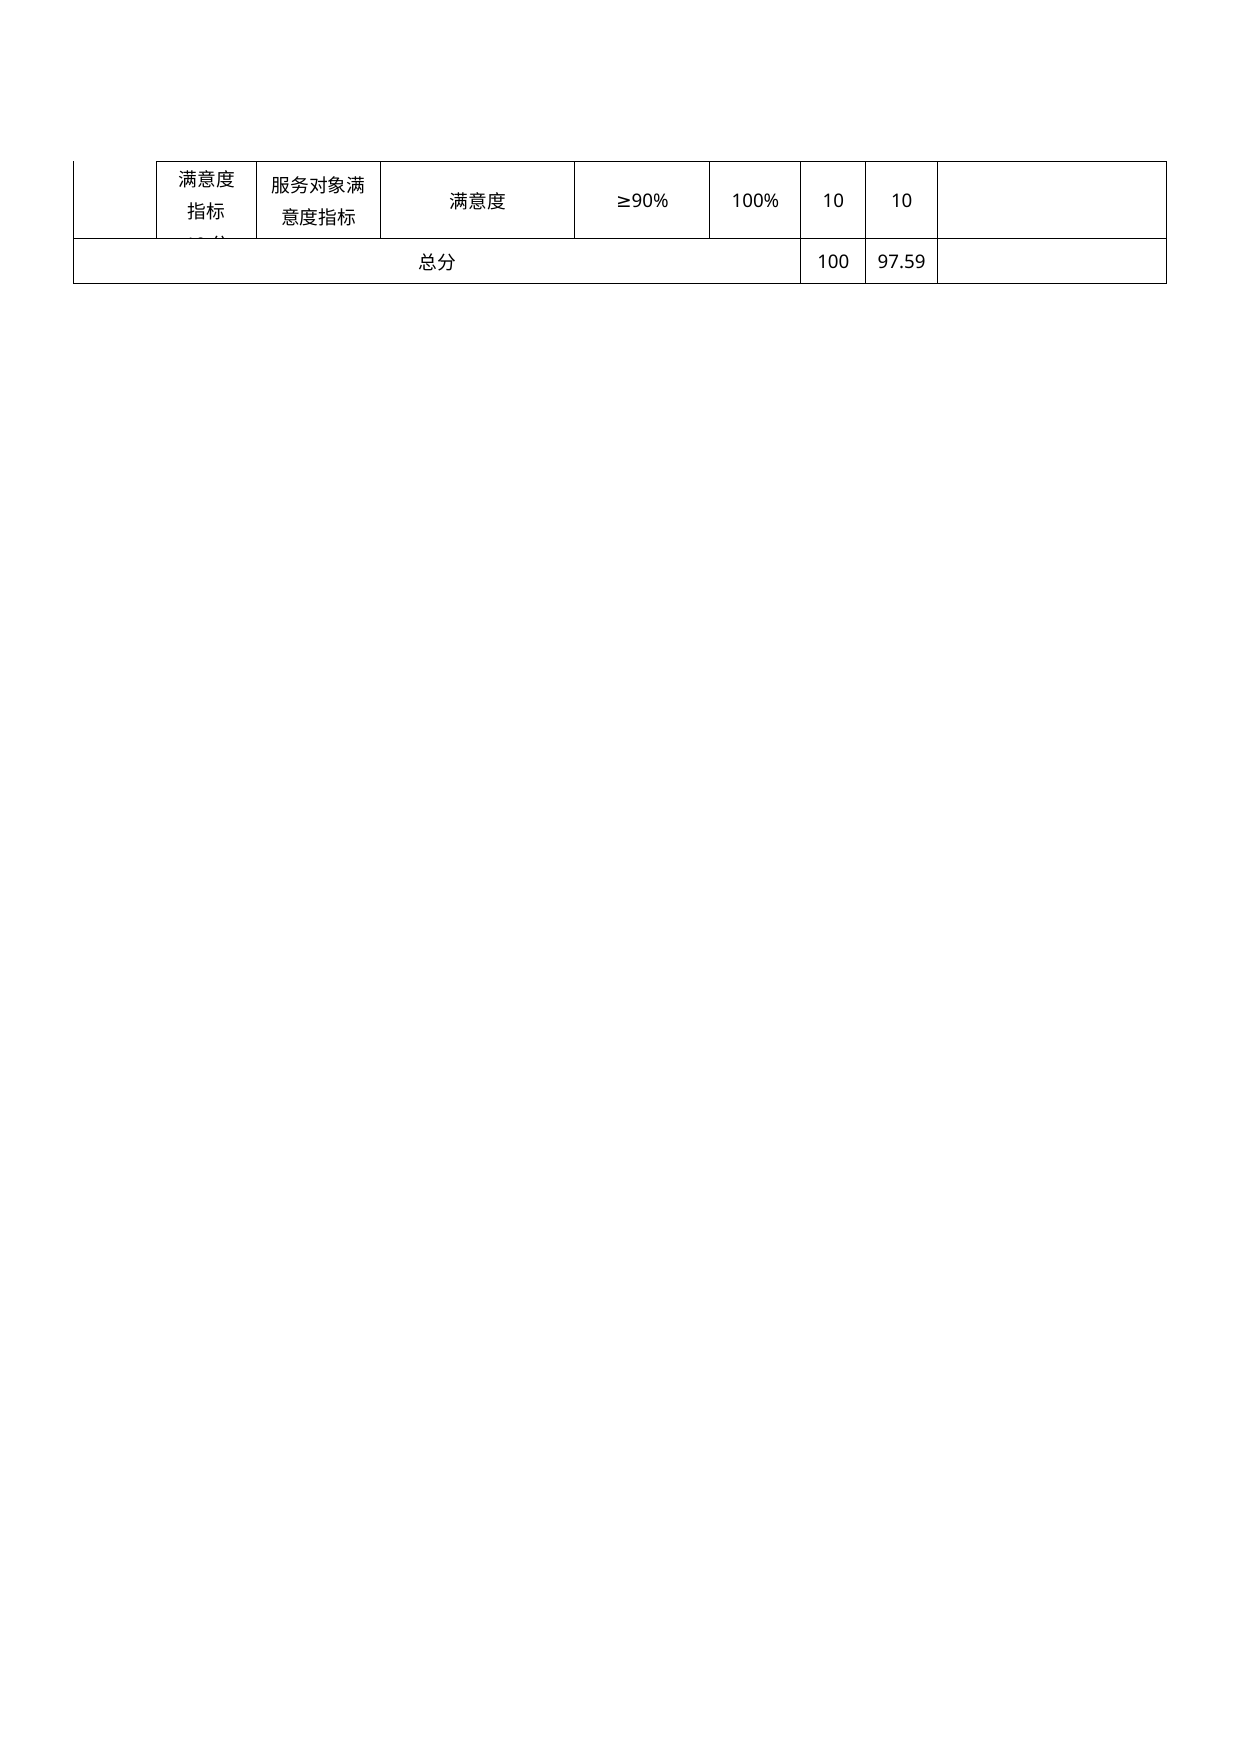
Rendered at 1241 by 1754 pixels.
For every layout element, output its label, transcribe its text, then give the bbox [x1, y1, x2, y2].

table_cell ≥90% [575, 162, 709, 238]
table_cell 100 [801, 239, 865, 283]
table_cell 服务对象满意度指标 [257, 162, 380, 238]
table_cell 100% [710, 162, 800, 238]
table_cell 10 [801, 162, 865, 238]
table_cell 满意度 指标 10分 [157, 162, 256, 238]
table_cell 10 [866, 162, 937, 238]
table_cell [938, 239, 1166, 283]
table_cell 总分 [74, 239, 800, 283]
table_cell [938, 162, 1166, 238]
table_cell 满意度 [381, 162, 574, 238]
table_cell 97.59 [866, 239, 937, 283]
